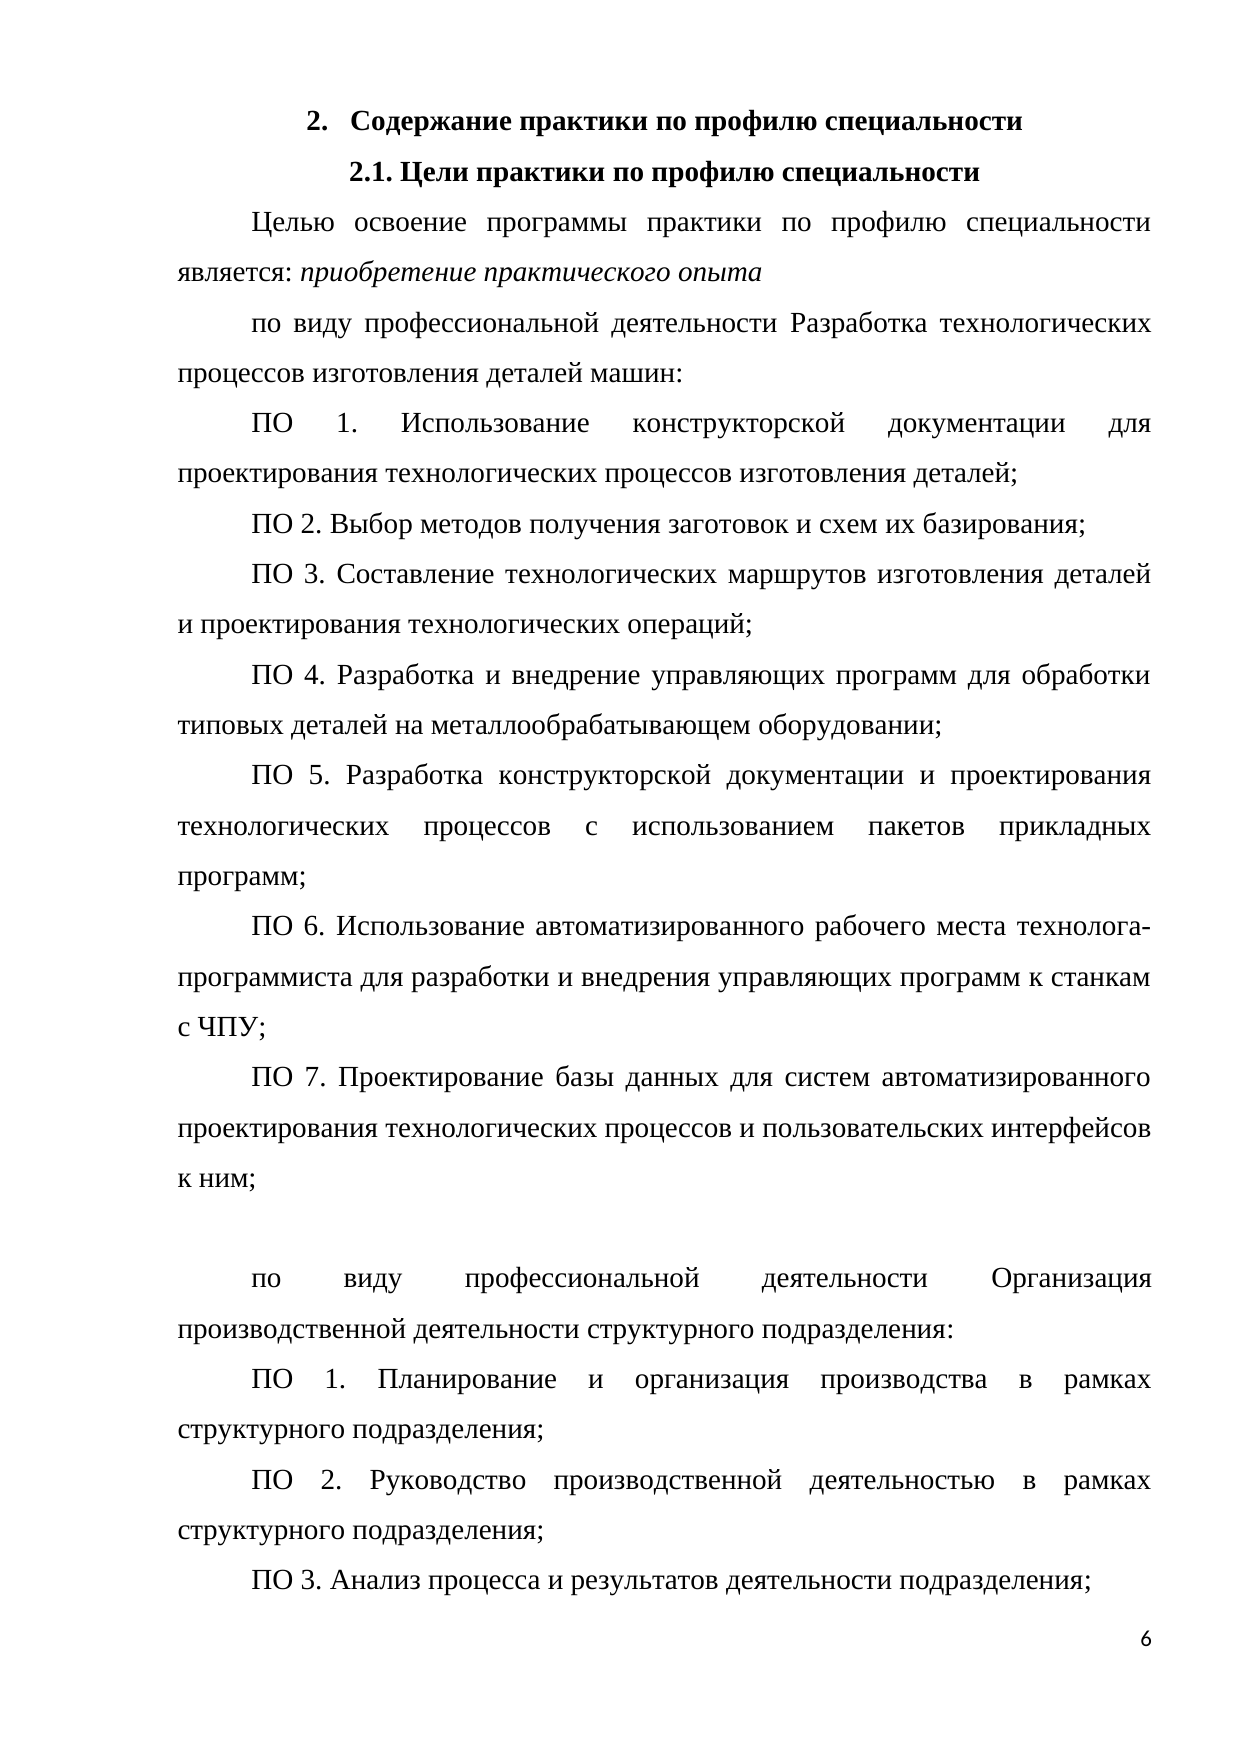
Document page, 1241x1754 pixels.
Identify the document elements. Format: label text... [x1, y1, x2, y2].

text ПО 7. Проектирование базы данных для систем автоматизированного проектирования технологических процессов и пользовательских интерфейсов к ним; [177, 1059, 1152, 1193]
text ПО 3. Составление технологических маршрутов изготовления деталей и проектирования технологических операций; [177, 556, 1152, 640]
text ПО 2. Выбор методов получения заготовок и схем их базирования; [177, 506, 1152, 539]
text ПО 3. Анализ процесса и результатов деятельности подразделения; [177, 1562, 1152, 1596]
text ПО 5. Разработка конструкторской документации и проектирования технологических процессов с использованием пакетов прикладных программ; [177, 757, 1152, 892]
text по виду профессиональной деятельности Организация производственной деятельности структурного подразделения: [177, 1261, 1152, 1344]
subtitle Содержание практики по профилю специальности [177, 103, 1152, 137]
text ПО 1. Планирование и организация производства в рамках структурного подразделения; [177, 1361, 1152, 1445]
text Целью освоение программы практики по профилю специальности является: приобретение практического опыта [177, 204, 1152, 288]
text ПО 6. Использование автоматизированного рабочего места технолога-программиста для разработки и внедрения управляющих программ к станкам с ЧПУ; [177, 908, 1152, 1043]
text ПО 2. Руководство производственной деятельностью в рамках структурного подразделения; [177, 1462, 1152, 1546]
text по виду профессиональной деятельности Разработка технологических процессов изготовления деталей машин: [177, 305, 1152, 388]
text ПО 1. Использование конструкторской документации для проектирования технологических процессов изготовления деталей; [177, 405, 1152, 489]
text ПО 4. Разработка и внедрение управляющих программ для обработки типовых деталей на металлообрабатывающем оборудовании; [177, 657, 1152, 741]
subtitle 2.1. Цели практики по профилю специальности [177, 154, 1152, 187]
